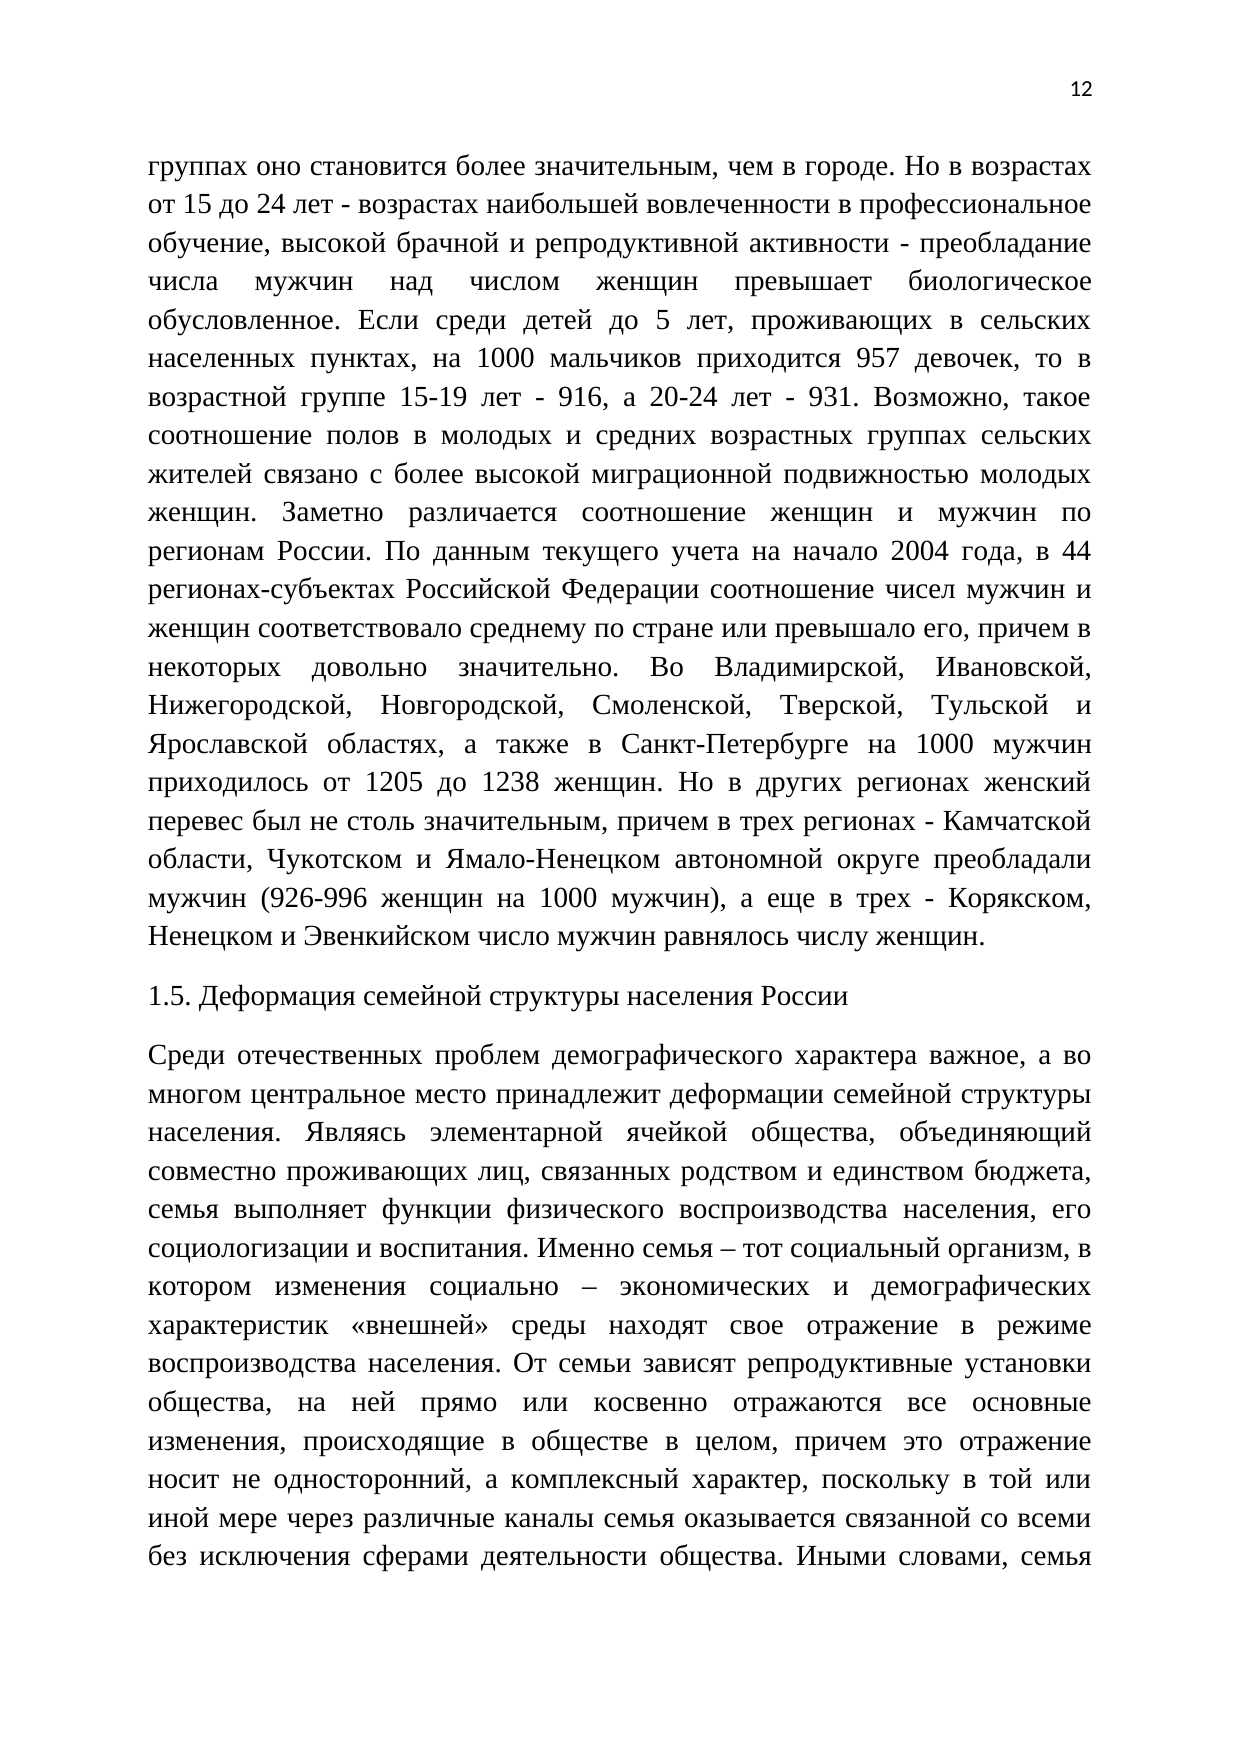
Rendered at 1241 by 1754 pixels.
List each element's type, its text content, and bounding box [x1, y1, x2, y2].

text 1.5. Деформация семейной структуры населения России [148, 978, 1092, 1011]
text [148, 1037, 1092, 1572]
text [148, 148, 1092, 952]
